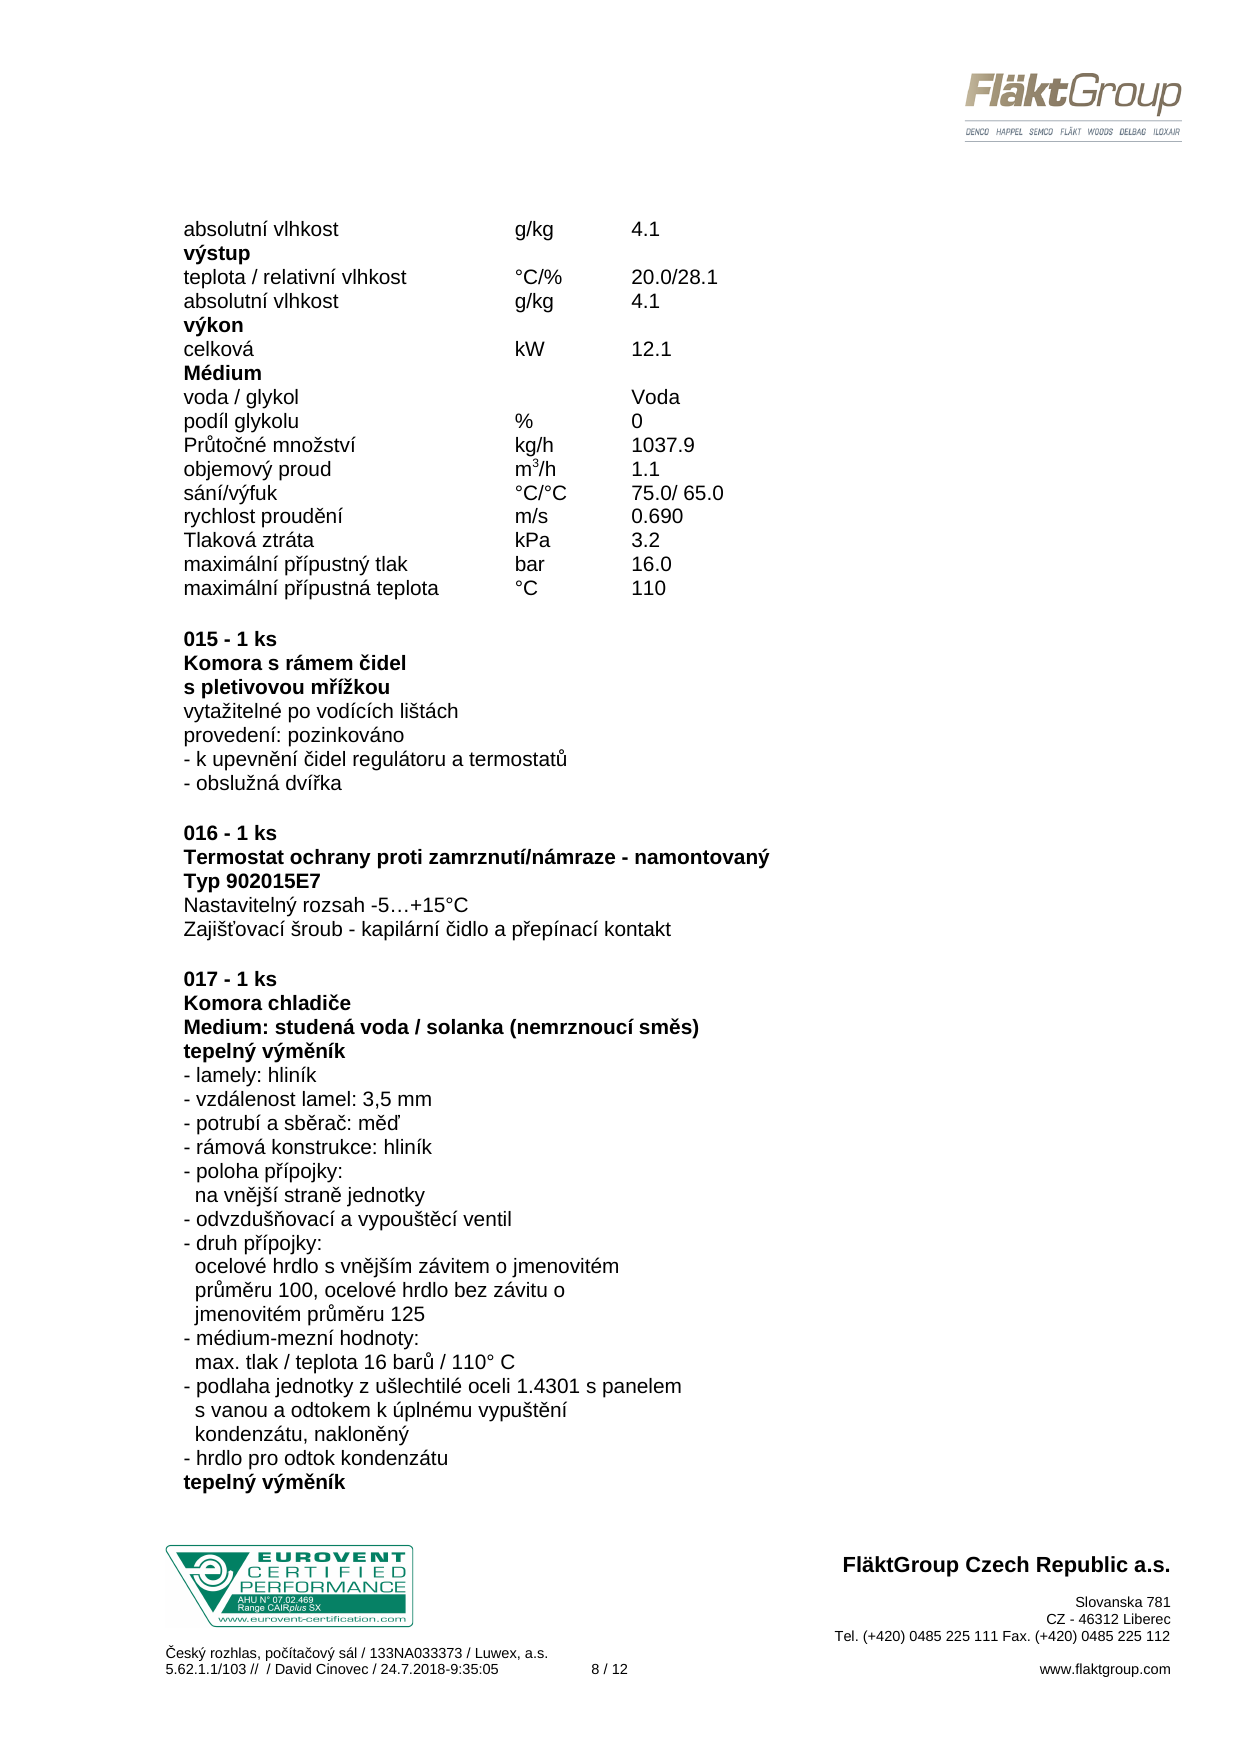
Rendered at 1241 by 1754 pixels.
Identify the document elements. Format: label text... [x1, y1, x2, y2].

text na vnější straně jednotky [183, 1182, 1182, 1206]
text Zajišťovací šroub - kapilární čidlo a přepínací kontakt [183, 916, 1182, 940]
text absolutní vlhkost g/kg 4.1 [183, 217, 1182, 241]
text - poloha přípojky: [183, 1158, 1182, 1182]
text absolutní vlhkost g/kg 4.1 [183, 289, 1182, 313]
text Medium: studená voda / solanka (nemrznoucí směs) [183, 1015, 1182, 1039]
text vytažitelné po vodících lištách [183, 698, 1182, 722]
text - rámová konstrukce: hliník [183, 1134, 1182, 1158]
text - odvzdušňovací a vypouštěcí ventil [183, 1206, 1182, 1230]
text maximální přípustná teplota °C 110 [183, 576, 1182, 600]
text celková kW 12.1 [183, 337, 1182, 361]
text průměru 100, ocelové hrdlo bez závitu o [183, 1278, 1182, 1302]
text - médium-mezní hodnoty: [183, 1326, 1182, 1350]
text Komora chladiče [183, 991, 1182, 1015]
text - k upevnění čidel regulátoru a termostatů [183, 746, 1182, 770]
text kondenzátu, nakloněný [183, 1422, 1182, 1446]
text Typ 902015E7 [183, 868, 1182, 892]
text max. tlak / teplota 16 barů / 110° C [183, 1350, 1182, 1374]
text Nastavitelný rozsah -5…+15°C [183, 892, 1182, 916]
text - obslužná dvířka [183, 770, 1182, 794]
text - lamely: hliník [183, 1063, 1182, 1087]
text rychlost proudění m/s 0.690 [183, 504, 1182, 528]
text 017 - 1 ks [183, 967, 1182, 991]
text Médium [183, 361, 1182, 384]
text s vanou a odtokem k úplnému vypuštění [183, 1398, 1182, 1422]
text tepelný výměník [183, 1470, 1182, 1494]
text tepelný výměník [183, 1039, 1182, 1063]
text provedení: pozinkováno [183, 722, 1182, 746]
text Průtočné množství kg/h 1037.9 [183, 432, 1182, 456]
text - druh přípojky: [183, 1230, 1182, 1254]
text 016 - 1 ks [183, 821, 1182, 844]
text - vzdálenost lamel: 3,5 mm [183, 1087, 1182, 1111]
text objemový proud m3/h 1.1 [183, 456, 1182, 480]
text Komora s rámem čidel [183, 651, 1182, 674]
text - potrubí a sběrač: měď [183, 1111, 1182, 1134]
text ocelové hrdlo s vnějším závitem o jmenovitém [183, 1254, 1182, 1278]
text sání/výfuk °C/°C 75.0/ 65.0 [183, 480, 1182, 504]
text voda / glykol Voda [183, 384, 1182, 408]
text s pletivovou mřížkou [183, 674, 1182, 698]
text - hrdlo pro odtok kondenzátu [183, 1446, 1182, 1470]
text podíl glykolu % 0 [183, 408, 1182, 432]
text 015 - 1 ks [183, 627, 1182, 651]
text Tlaková ztráta kPa 3.2 [183, 528, 1182, 552]
text maximální přípustný tlak bar 16.0 [183, 552, 1182, 576]
text jmenovitém průměru 125 [183, 1302, 1182, 1326]
picture [165, 1544, 414, 1628]
text - podlaha jednotky z ušlechtilé oceli 1.4301 s panelem [183, 1374, 1182, 1398]
text výkon [183, 313, 1182, 337]
text teplota / relativní vlhkost °C/% 20.0/28.1 [183, 265, 1182, 289]
text výstup [183, 241, 1182, 265]
text Termostat ochrany proti zamrznutí/námraze - namontovaný [183, 844, 1182, 868]
